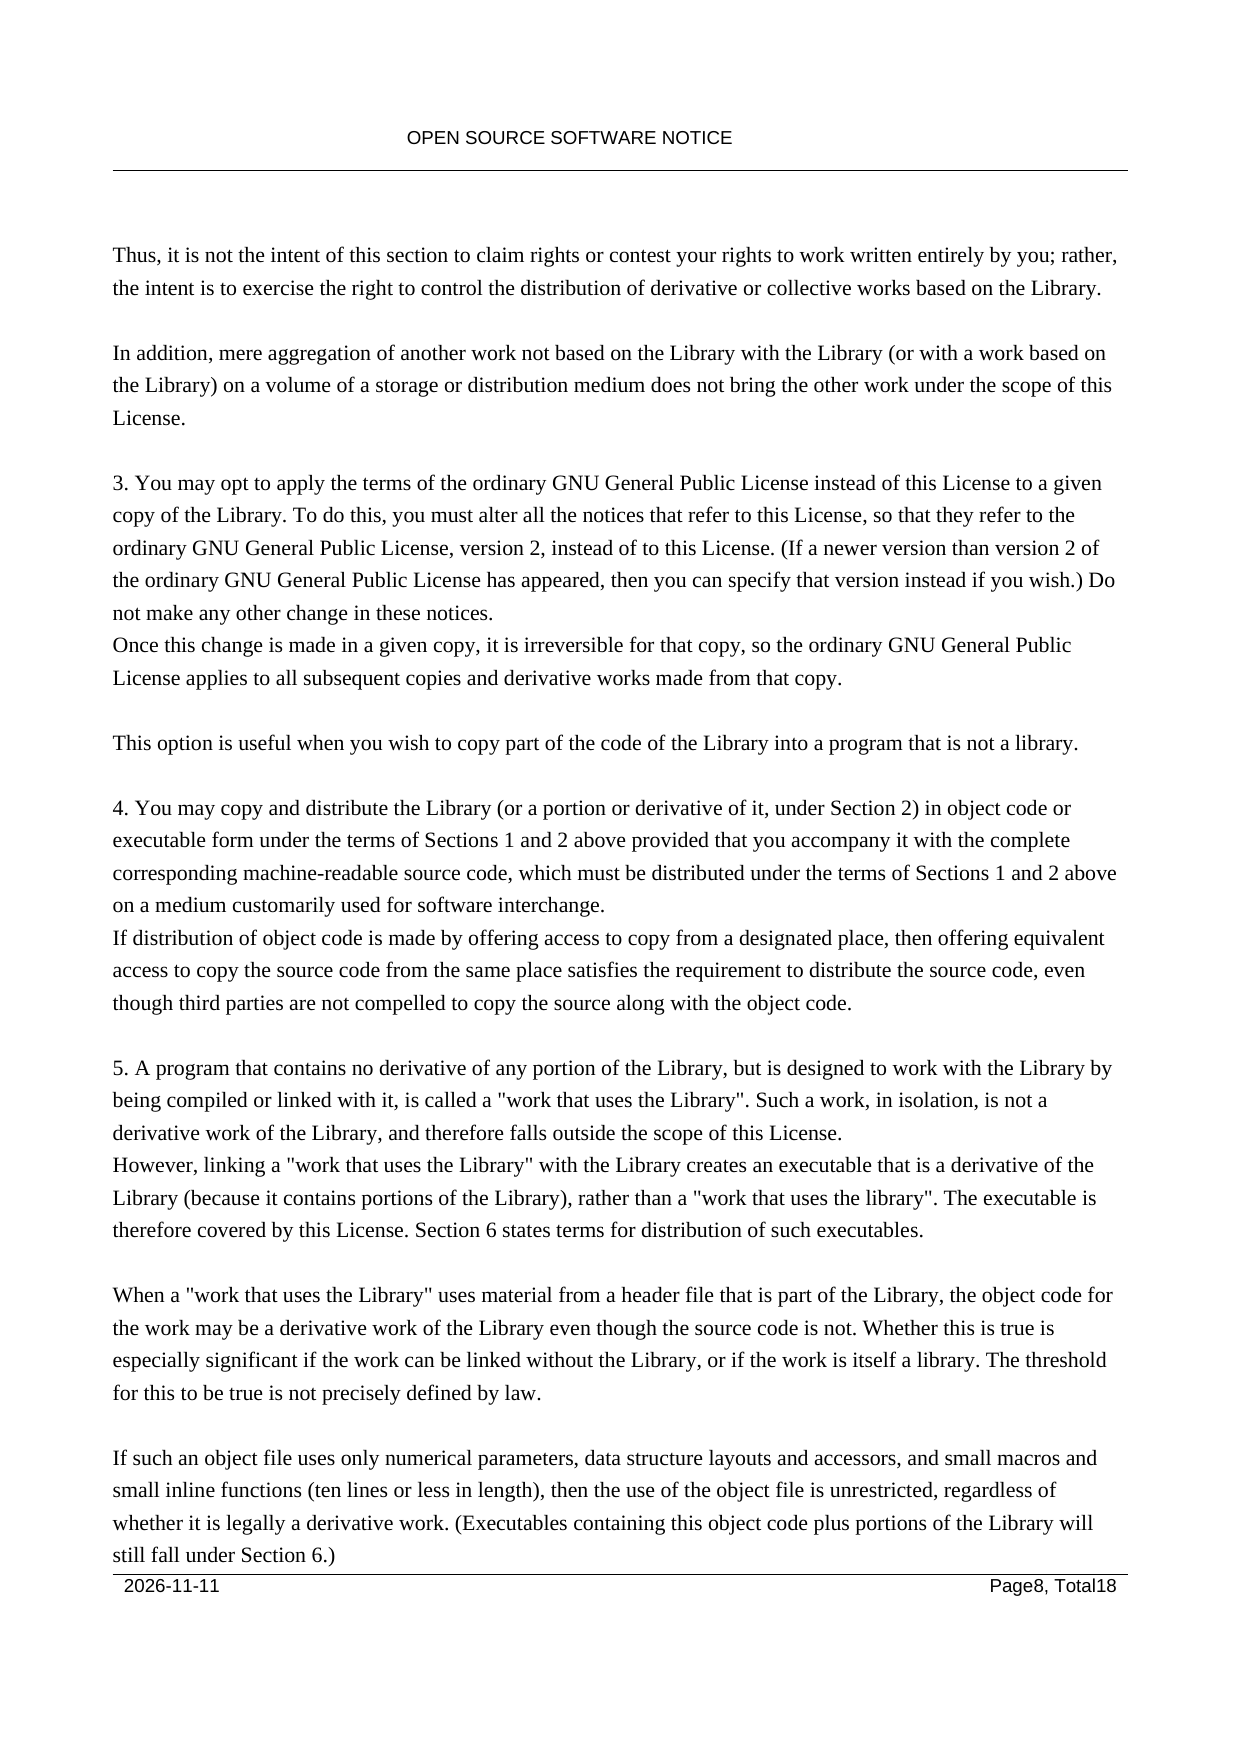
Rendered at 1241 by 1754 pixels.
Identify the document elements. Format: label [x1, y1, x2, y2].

text [112, 206, 1128, 1571]
